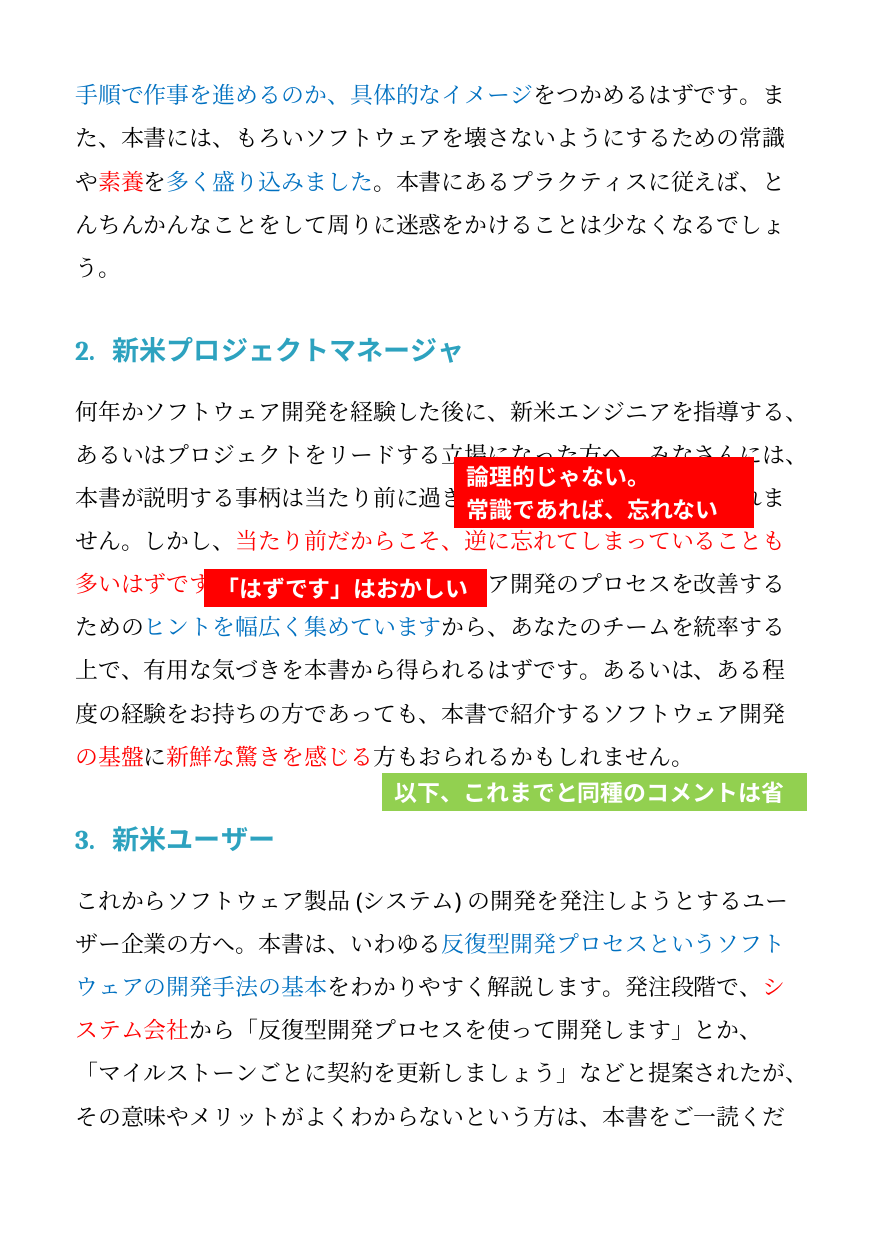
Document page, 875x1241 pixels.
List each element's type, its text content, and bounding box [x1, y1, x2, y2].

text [75, 75, 799, 285]
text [75, 881, 799, 1134]
subtitle 新米ユーザー [75, 800, 799, 875]
text 何年かソフトウェア開発を経験した後に、新米エンジニアを指導する、あるいはプロジェクトをリードする立場になった方へ。みなさんには、本書が説明する事柄は当たり前に過ぎ、かつ簡単に過ぎるかもしれません。しかし、当たり前だからこそ、逆に忘れてしまっていることも多いはずです。また、本書はソフトウェア開発のプロセスを改善するためのヒントを幅広く集めていますから、あなたのチームを統率する上で、有用な気づきを本書から得られるはずです。あるいは、ある程度の経験をお持ちの方であっても、本書で紹介するソフトウェア開発の基盤に新鮮な驚きを感じる方もおられるかもしれません。 [75, 392, 799, 774]
subtitle 新米プロジェクトマネージャ [75, 311, 799, 386]
